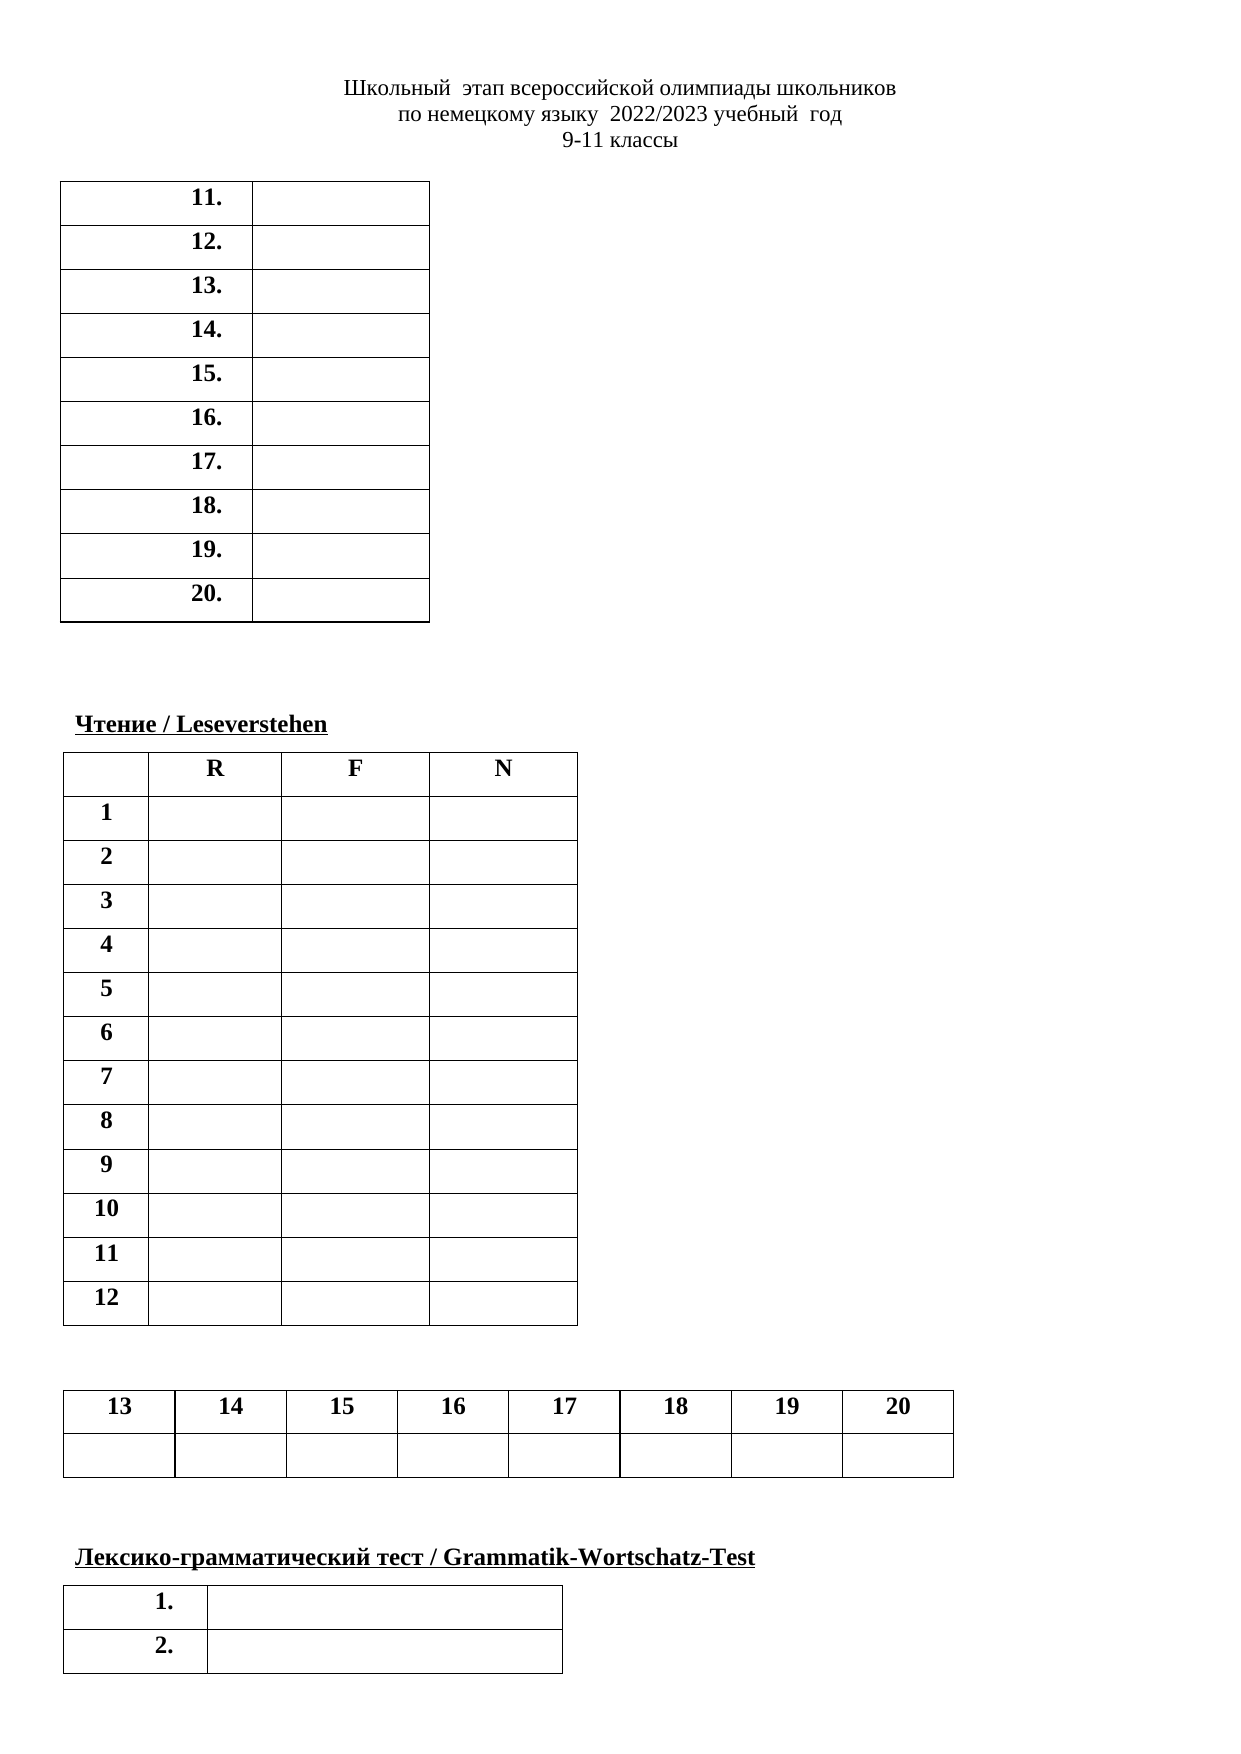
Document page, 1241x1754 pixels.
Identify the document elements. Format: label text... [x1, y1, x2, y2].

table_cell 3 [64, 885, 148, 928]
table_header 15 [287, 1391, 397, 1433]
table_cell [430, 841, 577, 884]
table_cell [430, 1017, 577, 1060]
table_cell [253, 358, 429, 401]
table_cell [282, 1061, 429, 1104]
table_cell 8 [64, 1105, 148, 1148]
table_cell [282, 797, 429, 840]
table_cell [149, 1017, 281, 1060]
table_cell [398, 1434, 508, 1477]
table_header 19 [732, 1391, 842, 1433]
table_cell 11 [64, 1238, 148, 1281]
table_cell [176, 1434, 286, 1477]
table_cell [149, 1150, 281, 1192]
table_cell [843, 1434, 953, 1477]
table_cell [149, 973, 281, 1016]
table_header [208, 1586, 562, 1629]
table_cell [732, 1434, 842, 1477]
table_header R [149, 753, 281, 796]
table_cell 9 [64, 1150, 148, 1192]
table_cell [282, 1282, 429, 1325]
table_cell [282, 929, 429, 972]
table_cell [253, 314, 429, 357]
table_cell [149, 1061, 281, 1104]
table_cell 7 [64, 1061, 148, 1104]
table_cell [430, 1238, 577, 1281]
table_cell [282, 1238, 429, 1281]
table_cell [149, 1105, 281, 1148]
table_cell [149, 1282, 281, 1325]
table_cell [149, 1194, 281, 1237]
subtitle Лексико-грамматический тест / Grammatik-Wortschatz-Test [75, 1542, 1165, 1570]
table_cell [253, 270, 429, 313]
table_cell [282, 1194, 429, 1237]
table_cell [253, 490, 429, 533]
table_cell [253, 226, 429, 269]
table_cell [149, 1238, 281, 1281]
table_cell [208, 1630, 562, 1673]
table_cell [282, 1150, 429, 1192]
table_cell [430, 1194, 577, 1237]
table_header 14 [176, 1391, 286, 1433]
table_cell [61, 534, 252, 577]
table_cell [149, 885, 281, 928]
table_cell [253, 182, 429, 225]
table_header F [282, 753, 429, 796]
table_header [64, 753, 148, 796]
table_header 13 [64, 1391, 174, 1433]
table_cell [509, 1434, 619, 1477]
table_cell [287, 1434, 397, 1477]
table_cell [253, 579, 429, 621]
table_cell [64, 1630, 207, 1673]
table_cell [61, 270, 252, 313]
table_cell [282, 841, 429, 884]
table_cell [149, 797, 281, 840]
table_cell [430, 973, 577, 1016]
table_cell [64, 1434, 174, 1477]
table_cell [430, 929, 577, 972]
table_cell [253, 402, 429, 445]
table_cell 5 [64, 973, 148, 1016]
table_cell [61, 314, 252, 357]
table_cell [61, 226, 252, 269]
table_cell [61, 182, 252, 225]
table_cell [149, 841, 281, 884]
table_cell [430, 1150, 577, 1192]
table_cell [61, 402, 252, 445]
table_cell [430, 1282, 577, 1325]
table_cell 2 [64, 841, 148, 884]
table_header 18 [621, 1391, 731, 1433]
table_cell [430, 1105, 577, 1148]
table_cell 12 [64, 1282, 148, 1325]
table_header N [430, 753, 577, 796]
table_cell 4 [64, 929, 148, 972]
table_cell 1 [64, 797, 148, 840]
table_cell [61, 490, 252, 533]
table_cell [430, 885, 577, 928]
table_cell [621, 1434, 731, 1477]
table_cell [253, 534, 429, 577]
table_cell [430, 797, 577, 840]
table_cell [282, 1105, 429, 1148]
table_cell 6 [64, 1017, 148, 1060]
table_header [64, 1586, 207, 1629]
table_cell [282, 1017, 429, 1060]
table_cell [430, 1061, 577, 1104]
table_cell [149, 929, 281, 972]
table_header 16 [398, 1391, 508, 1433]
table_cell [282, 973, 429, 1016]
table_cell [61, 446, 252, 489]
table_header 20 [843, 1391, 953, 1433]
table_cell [61, 579, 252, 621]
table_header 17 [509, 1391, 619, 1433]
table_cell [253, 446, 429, 489]
table_cell [282, 885, 429, 928]
subtitle Чтение / Leseverstehen [75, 709, 1165, 737]
table_cell [61, 358, 252, 401]
table_cell 10 [64, 1194, 148, 1237]
